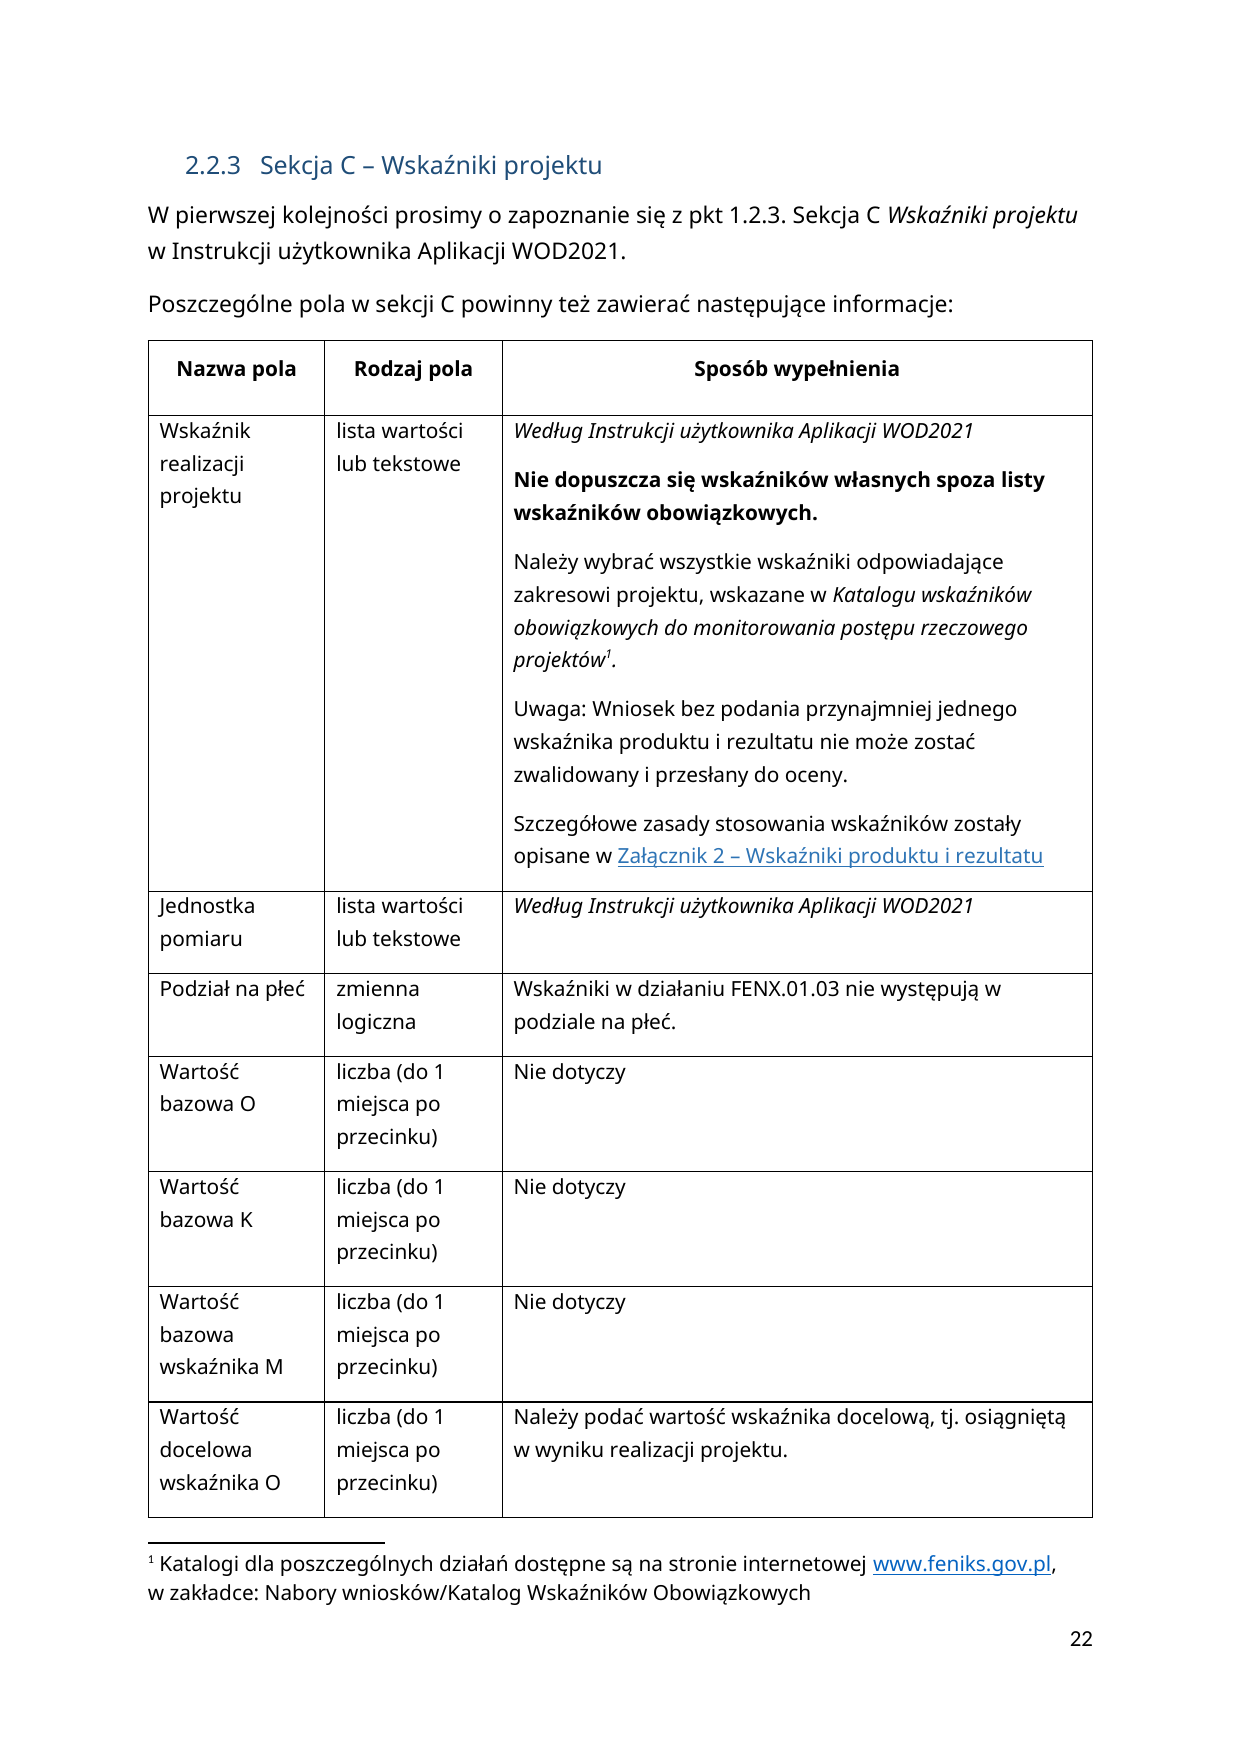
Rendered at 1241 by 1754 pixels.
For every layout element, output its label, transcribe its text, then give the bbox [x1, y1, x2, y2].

text W pierwszej kolejności prosimy o zapoznanie się z pkt 1.2.3. Sekcja C Wskaźniki projektu w Instrukcji użytkownika Aplikacji WOD2021. [148, 199, 1093, 266]
table_cell Podział na płeć [149, 974, 324, 1056]
table_cell Wartość bazowa K [149, 1172, 324, 1286]
table_cell Według Instrukcji użytkownika Aplikacji WOD2021 [503, 892, 1092, 973]
table_cell zmienna logiczna [325, 974, 502, 1056]
table_cell Wartość docelowa wskaźnika O [149, 1403, 324, 1517]
table_cell Wskaźnik realizacji projektu [149, 416, 324, 891]
table_header Sposób wypełnienia [503, 341, 1092, 415]
table_cell Według Instrukcji użytkownika Aplikacji WOD2021 Nie dopuszcza się wskaźników własnych spoza listy wskaźników obowiązkowych. Należy wybrać wszystkie wskaźniki odpowiadające zakresowi projektu, wskazane w Katalogu wskaźników obowiązkowych do monitorowania postępu rzeczowego projektów. Uwaga: Wniosek bez podania przynajmniej jednego wskaźnika produktu i rezultatu nie może zostać zwalidowany i przesłany do oceny. Szczegółowe zasady stosowania wskaźników zostały opisane w Załącznik 2 – Wskaźniki produktu i rezultatu [503, 416, 1092, 891]
table_header Rodzaj pola [325, 341, 502, 415]
table_cell Nie dotyczy [503, 1057, 1092, 1171]
table_cell Jednostka pomiaru [149, 892, 324, 973]
table_cell Wartość bazowa wskaźnika M [149, 1287, 324, 1401]
table_cell Wartość bazowa O [149, 1057, 324, 1171]
table_cell liczba (do 1 miejsca po przecinku) [325, 1172, 502, 1286]
table_cell Należy podać wartość wskaźnika docelową, tj. osiągniętą w wyniku realizacji projektu. [503, 1403, 1092, 1517]
table_header Nazwa pola [149, 341, 324, 415]
table_cell Nie dotyczy [503, 1172, 1092, 1286]
table_cell lista wartości lub tekstowe [325, 416, 502, 891]
table_cell lista wartości lub tekstowe [325, 892, 502, 973]
table_cell liczba (do 1 miejsca po przecinku) [325, 1057, 502, 1171]
text Poszczególne pola w sekcji C powinny też zawierać następujące informacje: [148, 288, 1093, 319]
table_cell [325, 1403, 502, 1517]
table_cell Wskaźniki w działaniu FENX.01.03 nie występują w podziale na płeć. [503, 974, 1092, 1056]
subtitle Sekcja C – Wskaźniki projektu [185, 148, 1093, 182]
table_cell liczba (do 1 miejsca po przecinku) [325, 1287, 502, 1401]
table_cell Nie dotyczy [503, 1287, 1092, 1401]
